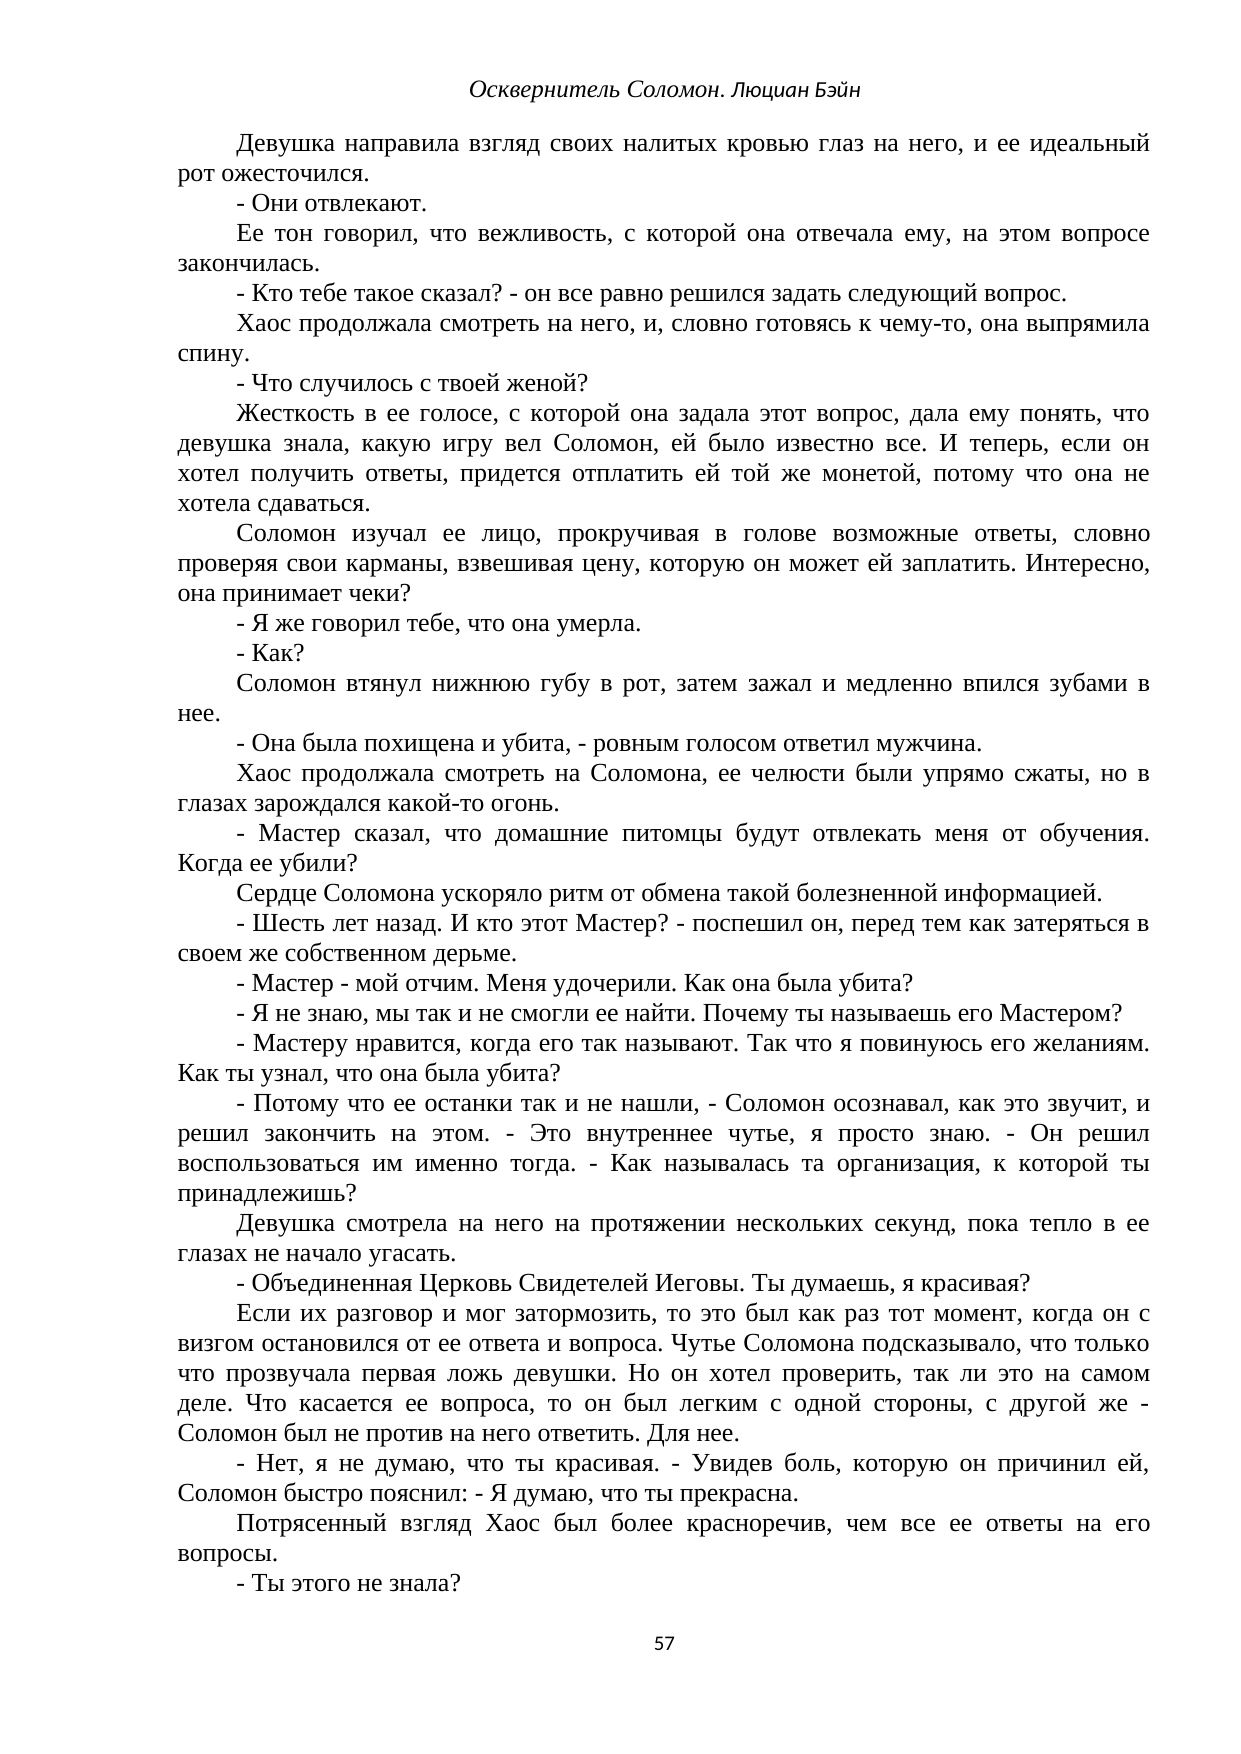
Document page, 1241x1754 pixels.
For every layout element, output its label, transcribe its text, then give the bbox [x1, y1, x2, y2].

text Хаос продолжала смотреть на Соломона, ее челюсти были упрямо сжаты, но в глазах зарождался какой-то огонь. [177, 757, 1152, 817]
text Сердце Соломона ускоряло ритм от обмена такой болезненной информацией. [177, 877, 1152, 907]
text Девушка направила взгляд своих налитых кровью глаз на него, и ее идеальный рот ожесточился. [177, 127, 1152, 187]
text - Объединенная Церковь Свидетелей Иеговы. Ты думаешь, я красивая? [177, 1267, 1152, 1297]
text Хаос продолжала смотреть на него, и, словно готовясь к чему-то, она выпрямила спину. [177, 307, 1152, 367]
text - Что случилось с твоей женой? [177, 367, 1152, 397]
text Потрясенный взгляд Хаос был более красноречив, чем все ее ответы на его вопросы. [177, 1507, 1152, 1567]
text - Нет, я не думаю, что ты красивая. - Увидев боль, которую он причинил ей, Соломон быстро пояснил: - Я думаю, что ты прекрасна. [177, 1447, 1152, 1507]
text Девушка смотрела на него на протяжении нескольких секунд, пока тепло в ее глазах не начало угасать. [177, 1207, 1152, 1267]
text - Я не знаю, мы так и не смогли ее найти. Почему ты называешь его Мастером? [177, 997, 1152, 1027]
text - Мастер - мой отчим. Меня удочерили. Как она была убита? [177, 967, 1152, 997]
text - Она была похищена и убита, - ровным голосом ответил мужчина. [177, 727, 1152, 757]
text Соломон изучал ее лицо, прокручивая в голове возможные ответы, словно проверяя свои карманы, взвешивая цену, которую он может ей заплатить. Интересно, она принимает чеки? [177, 517, 1152, 607]
text - Мастер сказал, что домашние питомцы будут отвлекать меня от обучения. Когда ее убили? [177, 817, 1152, 877]
text - Я же говорил тебе, что она умерла. [177, 607, 1152, 637]
text - Шесть лет назад. И кто этот Мастер? - поспешил он, перед тем как затеряться в своем же собственном дерьме. [177, 907, 1152, 967]
text - Ты этого не знала? [177, 1567, 1152, 1597]
text Ее тон говорил, что вежливость, с которой она отвечала ему, на этом вопросе закончилась. [177, 217, 1152, 277]
text - Мастеру нравится, когда его так называют. Так что я повинуюсь его желаниям. Как ты узнал, что она была убита? [177, 1027, 1152, 1087]
text - Потому что ее останки так и не нашли, - Соломон осознавал, как это звучит, и решил закончить на этом. - Это внутреннее чутье, я просто знаю. - Он решил воспользоваться им именно тогда. - Как называлась та организация, к которой ты принадлежишь? [177, 1087, 1152, 1207]
text Соломон втянул нижнюю губу в рот, затем зажал и медленно впился зубами в нее. [177, 667, 1152, 727]
text Если их разговор и мог затормозить, то это был как раз тот момент, когда он с визгом остановился от ее ответа и вопроса. Чутье Соломона подсказывало, что только что прозвучала первая ложь девушки. Но он хотел проверить, так ли это на самом деле. Что касается ее вопроса, то он был легким с одной стороны, с другой же - Соломон был не против на него ответить. Для нее. [177, 1297, 1152, 1447]
text - Они отвлекают. [177, 187, 1152, 217]
text - Как? [177, 637, 1152, 667]
text Жесткость в ее голосе, с которой она задала этот вопрос, дала ему понять, что девушка знала, какую игру вел Соломон, ей было известно все. И теперь, если он хотел получить ответы, придется отплатить ей той же монетой, потому что она не хотела сдаваться. [177, 397, 1152, 517]
text - Кто тебе такое сказал? - он все равно решился задать следующий вопрос. [177, 277, 1152, 307]
